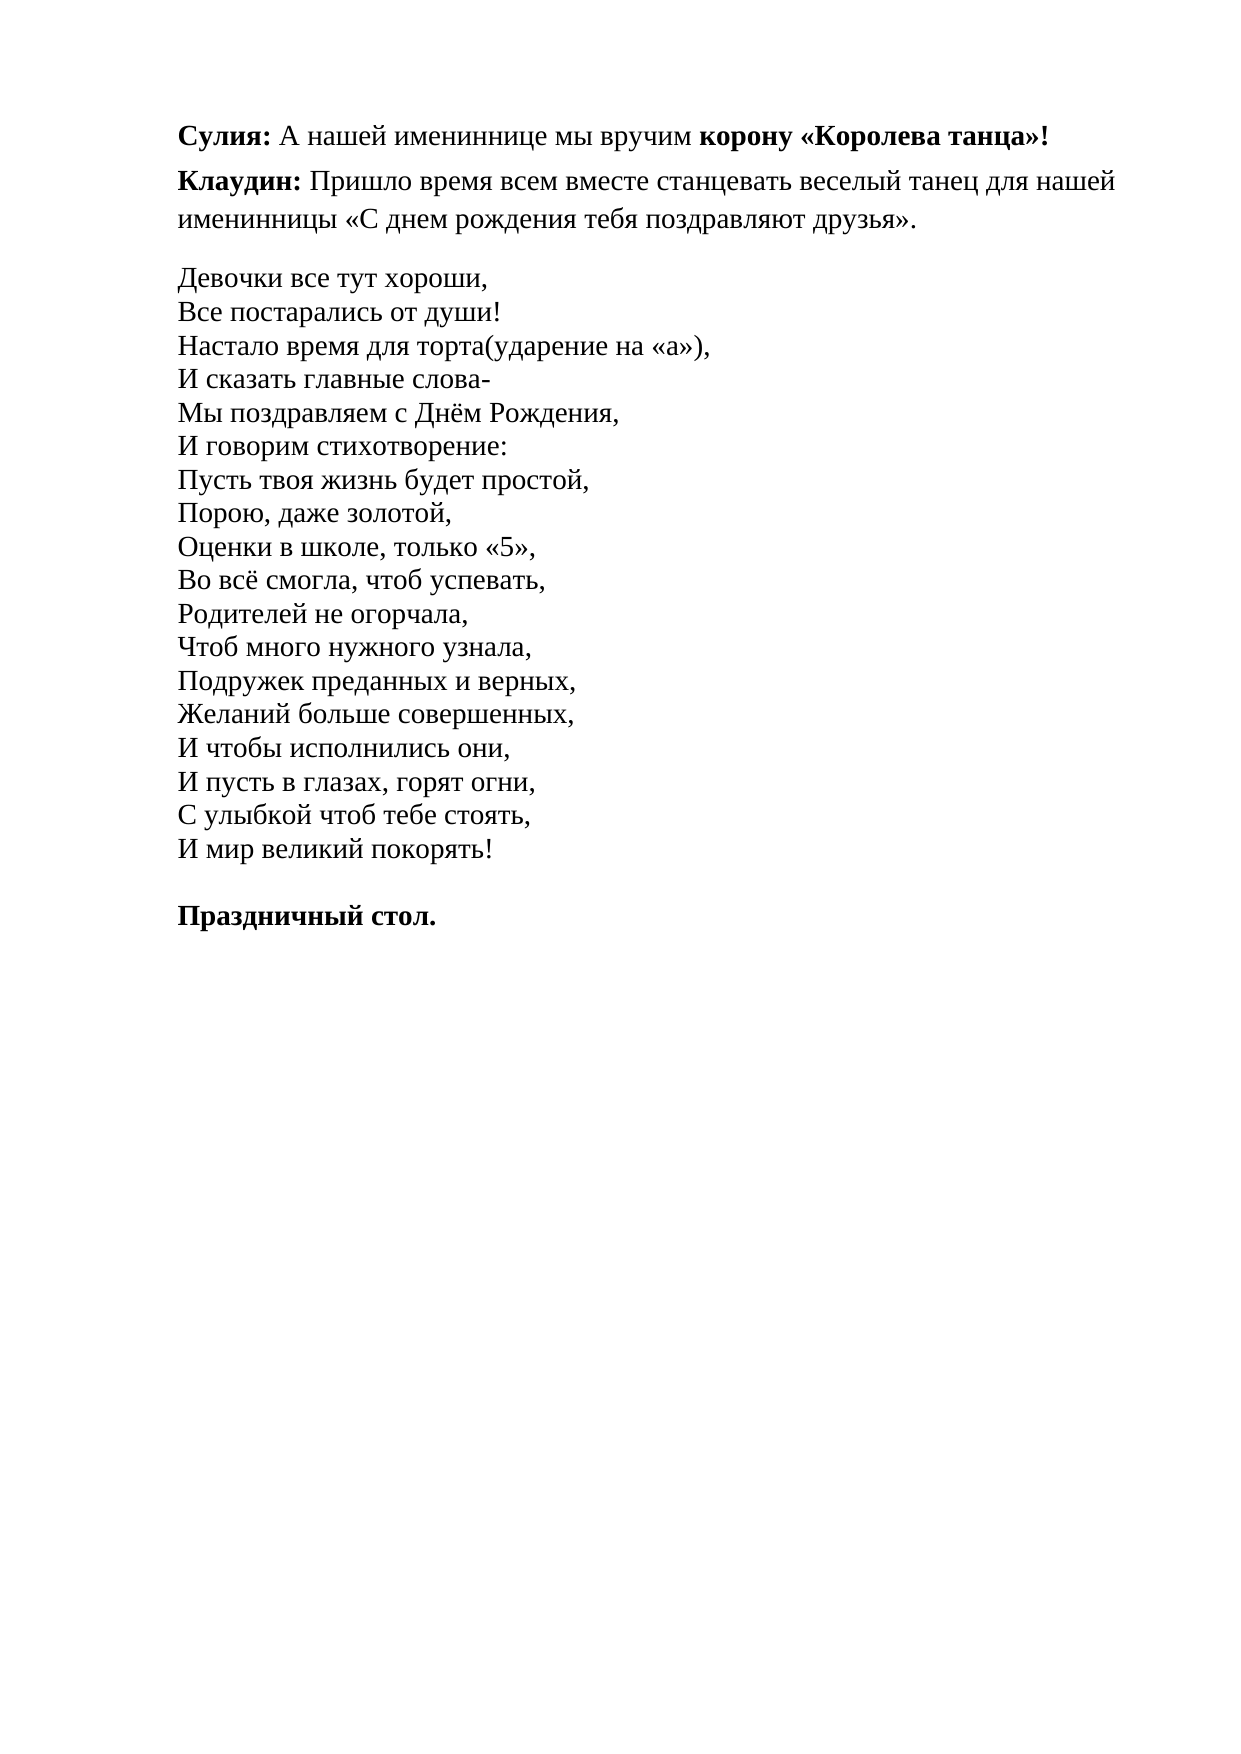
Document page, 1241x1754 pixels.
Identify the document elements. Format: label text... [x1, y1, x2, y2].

text И пусть в глазах, горят огни, [177, 764, 1152, 797]
text Настало время для торта(ударение на «а»), [177, 328, 1152, 361]
text Чтоб много нужного узнала, [177, 629, 1152, 663]
text Мы поздравляем с Днём Рождения, [177, 395, 1152, 428]
text Желаний больше совершенных, [177, 697, 1152, 730]
text Все постарались от души! [177, 294, 1152, 328]
text Во всё смогла, чтоб успевать, [177, 562, 1152, 596]
text Оценки в школе, только «5», [177, 529, 1152, 562]
text Клаудин: Пришло время всем вместе станцевать веселый танец для нашей именинницы «С днем рождения тебя поздравляют друзья». [177, 163, 1152, 235]
text И чтобы исполнились они, [177, 730, 1152, 764]
text Девочки все тут хороши, [177, 261, 1152, 294]
text С улыбкой чтоб тебе стоять, [177, 797, 1152, 831]
text Праздничный стол. [177, 898, 1152, 931]
text Пусть твоя жизнь будет простой, [177, 462, 1152, 495]
text Подружек преданных и верных, [177, 663, 1152, 697]
text И говорим стихотворение: [177, 428, 1152, 462]
text Сулия: А нашей имениннице мы вручим корону «Королева танца»! [177, 118, 1152, 152]
text Порою, даже золотой, [177, 495, 1152, 529]
text Родителей не огорчала, [177, 596, 1152, 629]
text И сказать главные слова- [177, 361, 1152, 395]
text И мир великий покорять! [177, 831, 1152, 864]
